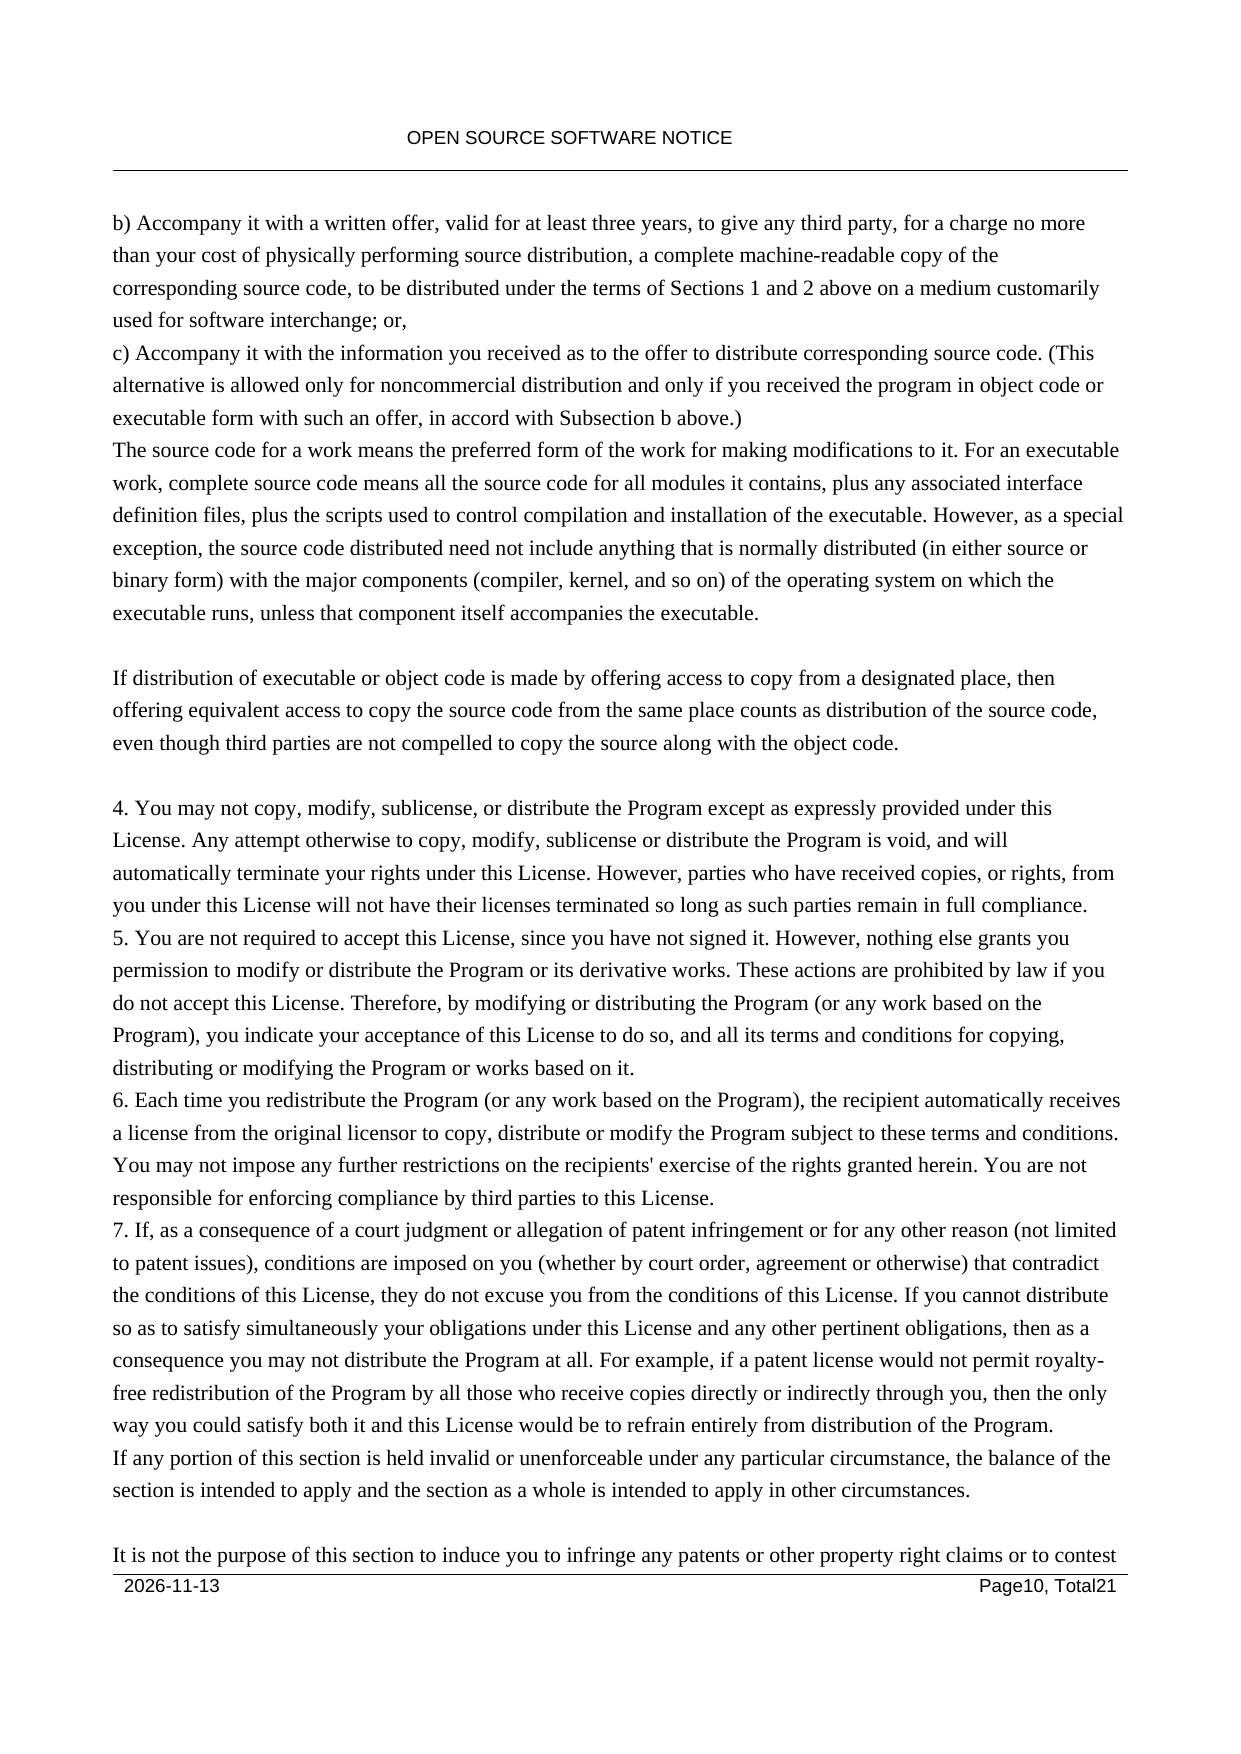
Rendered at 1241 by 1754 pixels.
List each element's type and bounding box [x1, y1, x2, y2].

text [112, 206, 1128, 1571]
